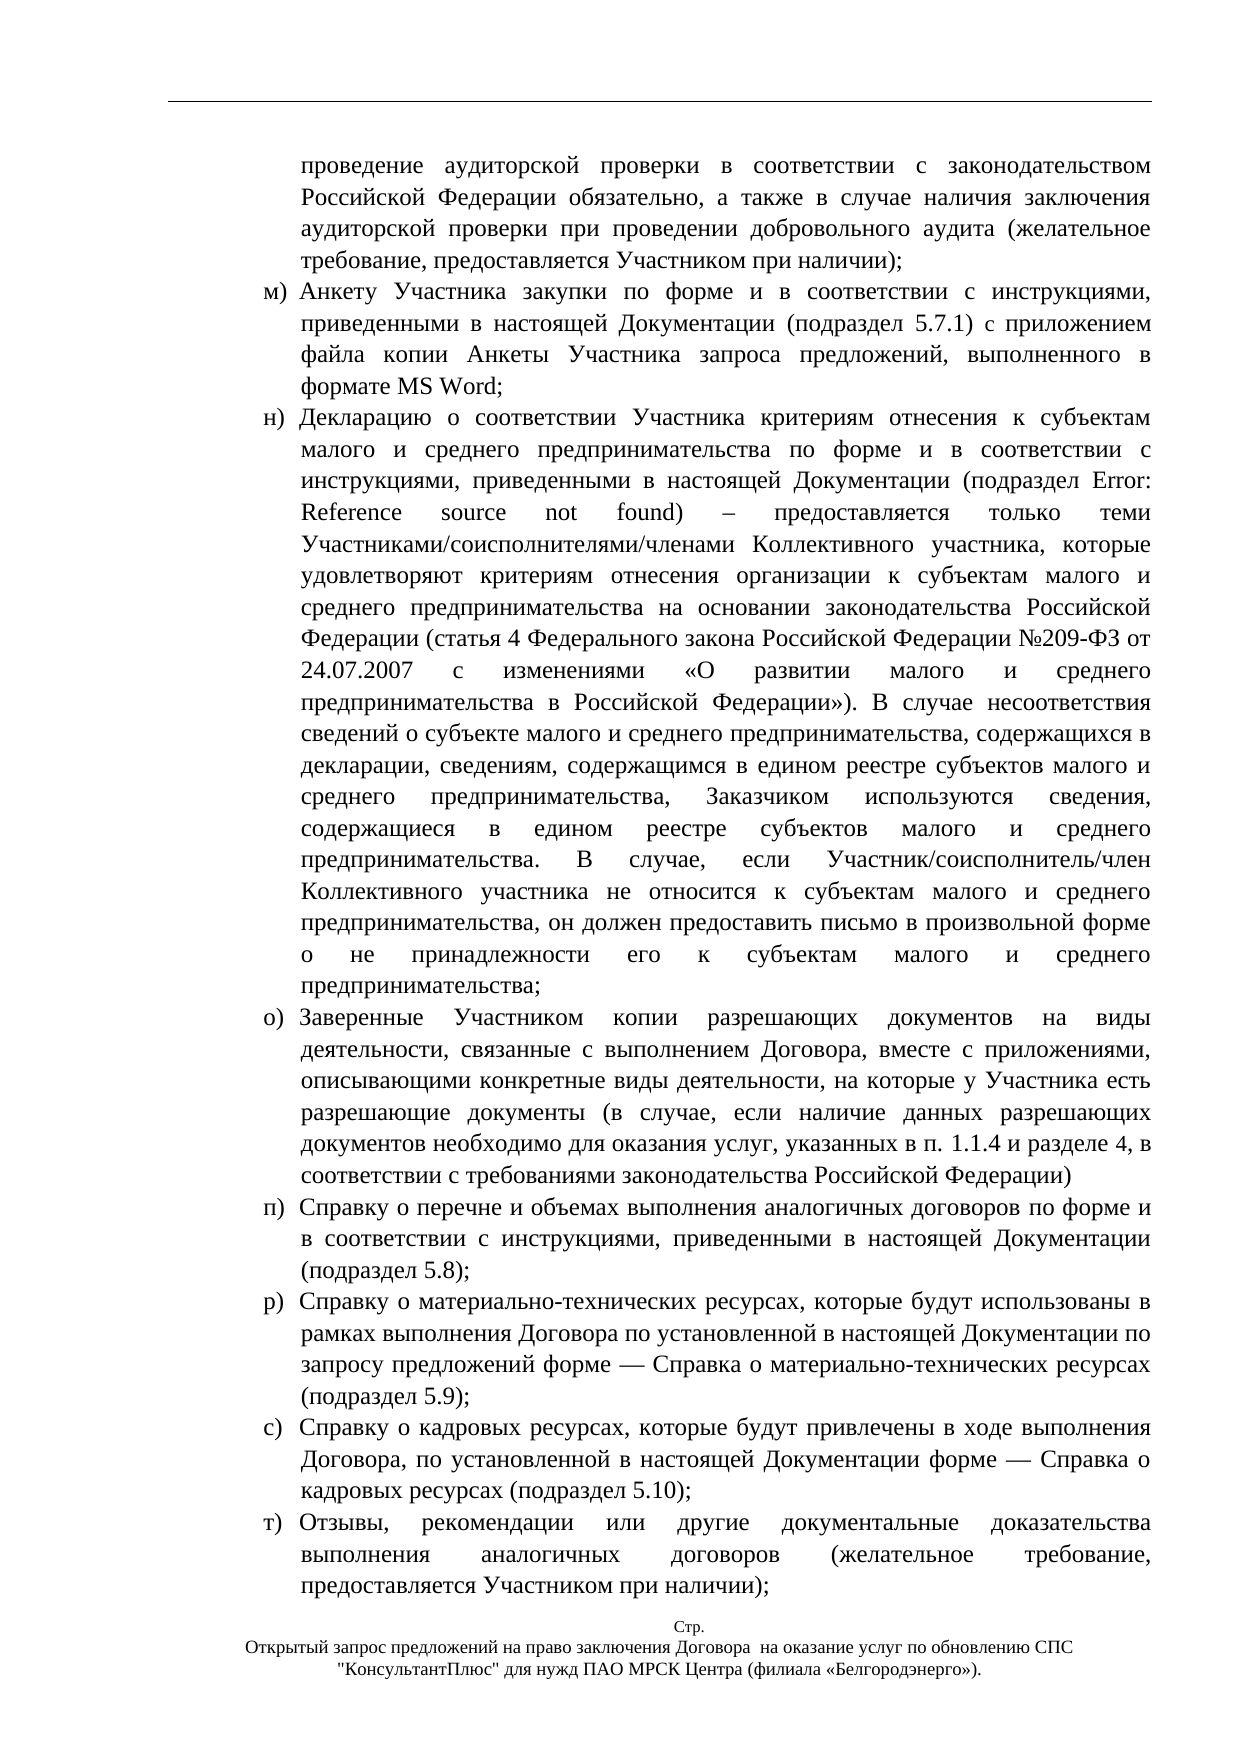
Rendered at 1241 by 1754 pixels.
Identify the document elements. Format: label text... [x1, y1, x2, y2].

list Декларацию о соответствии Участника критериям отнесения к субъектам малого и среднего предпринимательства по форме и в соответствии с инструкциями, приведенными в настоящей Документации (подраздел 5.7.2) – предоставляется только теми Участниками/соисполнителями/членами Коллективного участника, которые удовлетворяют критериям отнесения организации к субъектам малого и среднего предпринимательства на основании законодательства Российской Федерации (статья 4 Федерального закона Российской Федерации №209-ФЗ от 24.07.2007 с изменениями «О развитии малого и среднего предпринимательства в Российской Федерации»). В случае несоответствия сведений о субъекте малого и среднего предпринимательства, содержащихся в декларации, сведениям, содержащимся в едином реестре субъектов малого и среднего предпринимательства, Заказчиком используются сведения, содержащиеся в едином реестре субъектов малого и среднего предпринимательства. В случае, если Участник/соисполнитель/член Коллективного участника не относится к субъектам малого и среднего предпринимательства, он должен предоставить письмо в произвольной форме о не принадлежности его к субъектам малого и среднего предпринимательства; [263, 402, 1152, 999]
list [263, 150, 1152, 273]
list Отзывы, рекомендации или другие документальные доказательства выполнения аналогичных договоров (желательное требование, предоставляется Участником при наличии); [263, 1507, 1152, 1599]
list Справку о перечне и объемах выполнения аналогичных договоров по форме и в соответствии с инструкциями, приведенными в настоящей Документации (подраздел 5.8); [263, 1192, 1152, 1283]
